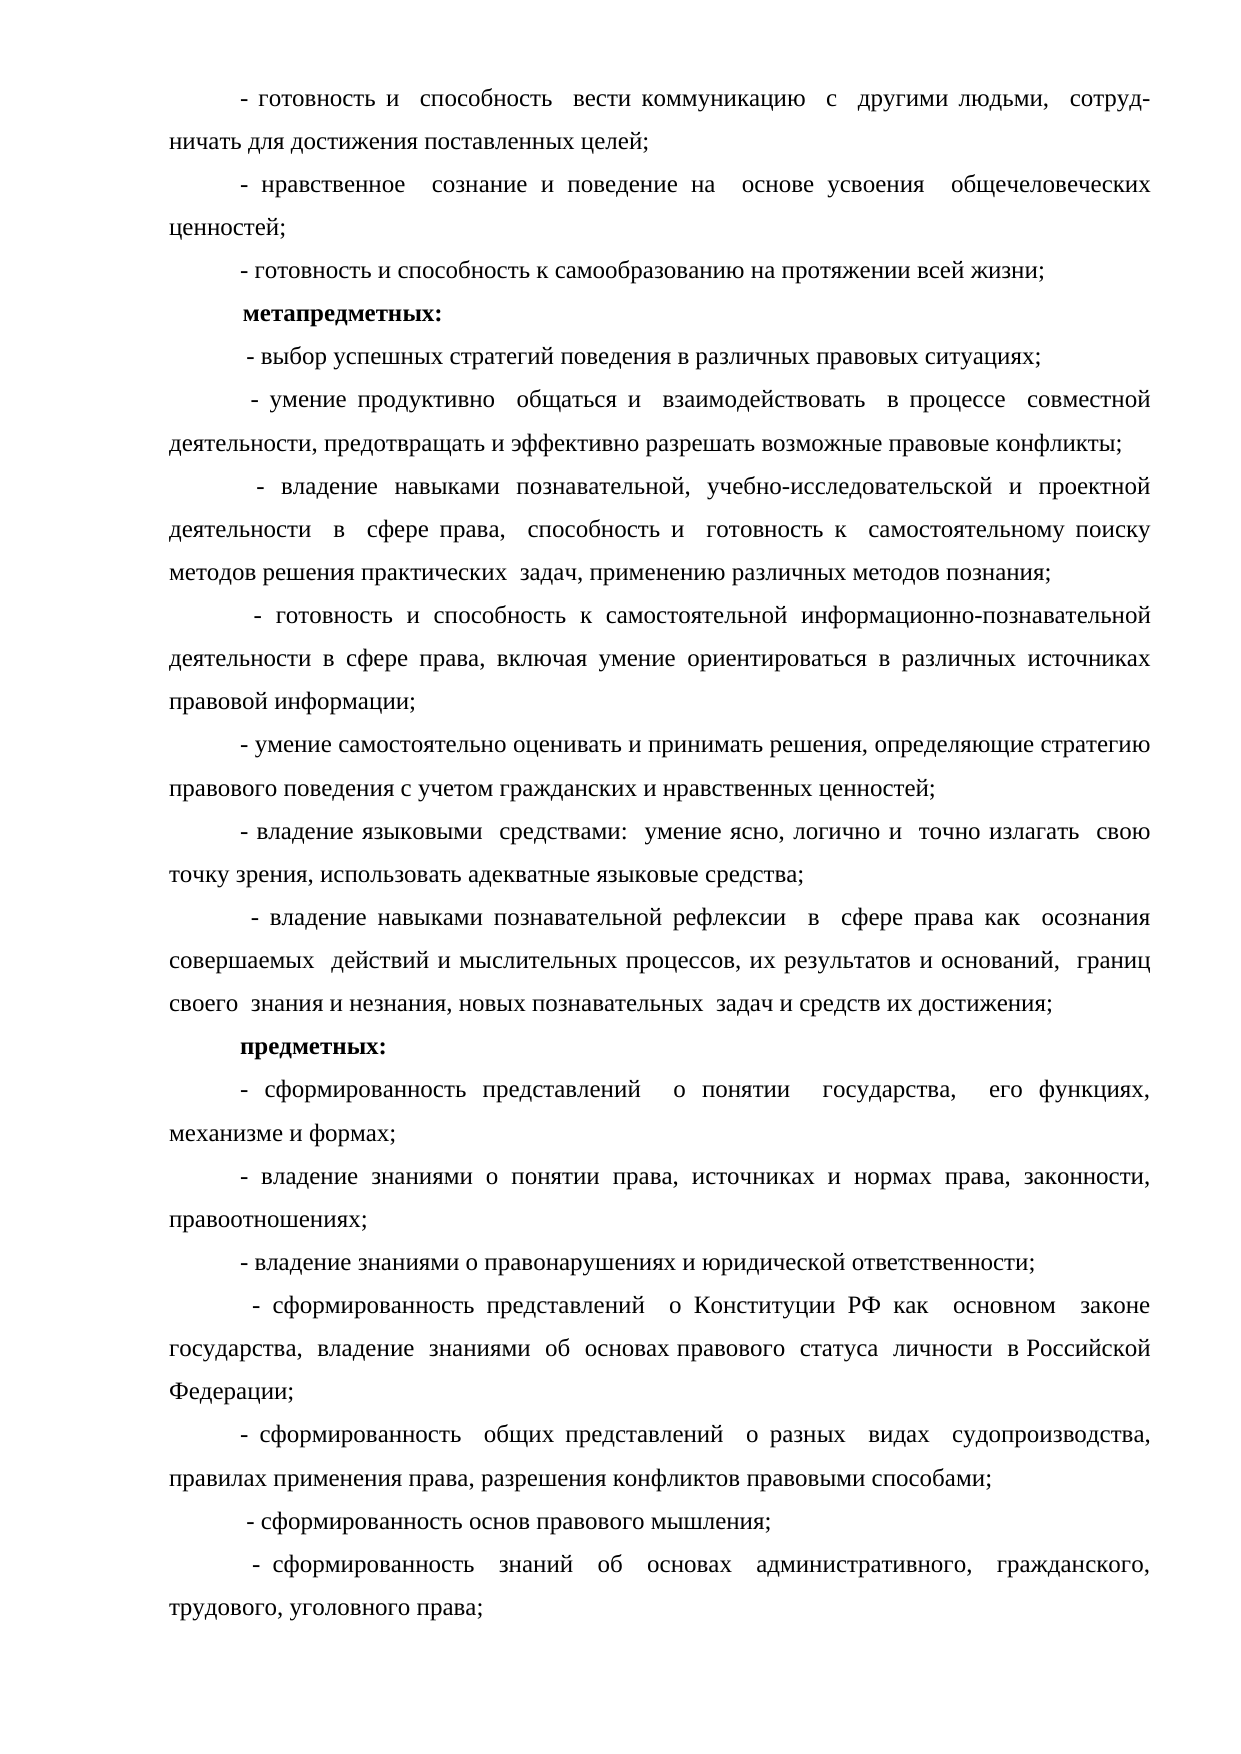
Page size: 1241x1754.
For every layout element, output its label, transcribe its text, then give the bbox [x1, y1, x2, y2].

subtitle предметных: [169, 1031, 1152, 1060]
subtitle - выбор успешных стратегий поведения в различных правовых ситуациях; [169, 341, 1152, 370]
subtitle - владение знаниями о правонарушениях и юридической ответственности; [169, 1247, 1152, 1276]
subtitle - готовность и способность вести коммуникацию с другими людьми, сотруд- ничать для достижения поставленных целей; [169, 83, 1152, 154]
subtitle - сформированность основ правового мышления; [169, 1506, 1152, 1534]
subtitle - владение навыками познавательной рефлексии в сфере права как осознания совершаемых действий и мыслительных процессов, их результатов и оснований, границ своего знания и незнания, новых познавательных задач и средств их достижения; [169, 902, 1152, 1017]
subtitle - владение языковыми средствами: умение ясно, логично и точно излагать свою точку зрения, использовать адекватные языковые средства; [169, 816, 1152, 888]
subtitle - готовность и способность к самостоятельной информационно-познавательной деятельности в сфере права, включая умение ориентироваться в различных источниках правовой информации; [169, 600, 1152, 715]
subtitle - умение самостоятельно оценивать и принимать решения, определяющие стратегию правового поведения с учетом гражданских и нравственных ценностей; [169, 729, 1152, 801]
subtitle - умение продуктивно общаться и взаимодействовать в процессе совместной деятельности, предотвращать и эффективно разрешать возможные правовые конфликты; [169, 384, 1152, 456]
subtitle метапредметных: [169, 298, 1152, 327]
subtitle - сформированность представлений о Конституции РФ как основном законе государства, владение знаниями об основах правового статуса личности в Российской Федерации; [169, 1290, 1152, 1405]
subtitle - сформированность знаний об основах административного, гражданского, трудового, уголовного права; [169, 1549, 1152, 1621]
subtitle - готовность и способность к самообразованию на протяжении всей жизни; [169, 255, 1152, 284]
subtitle - владение знаниями о понятии права, источниках и нормах права, законности, правоотношениях; [169, 1161, 1152, 1233]
subtitle - сформированность представлений о понятии государства, его функциях, механизме и формах; [169, 1074, 1152, 1146]
subtitle - нравственное сознание и поведение на основе усвоения общечеловеческих ценностей; [169, 169, 1152, 241]
subtitle - владение навыками познавательной, учебно-исследовательской и проектной деятельности в сфере права, способность и готовность к самостоятельному поиску методов решения практических задач, применению различных методов познания; [169, 471, 1152, 586]
subtitle - сформированность общих представлений о разных видах судопроизводства, правилах применения права, разрешения конфликтов правовыми способами; [169, 1419, 1152, 1491]
